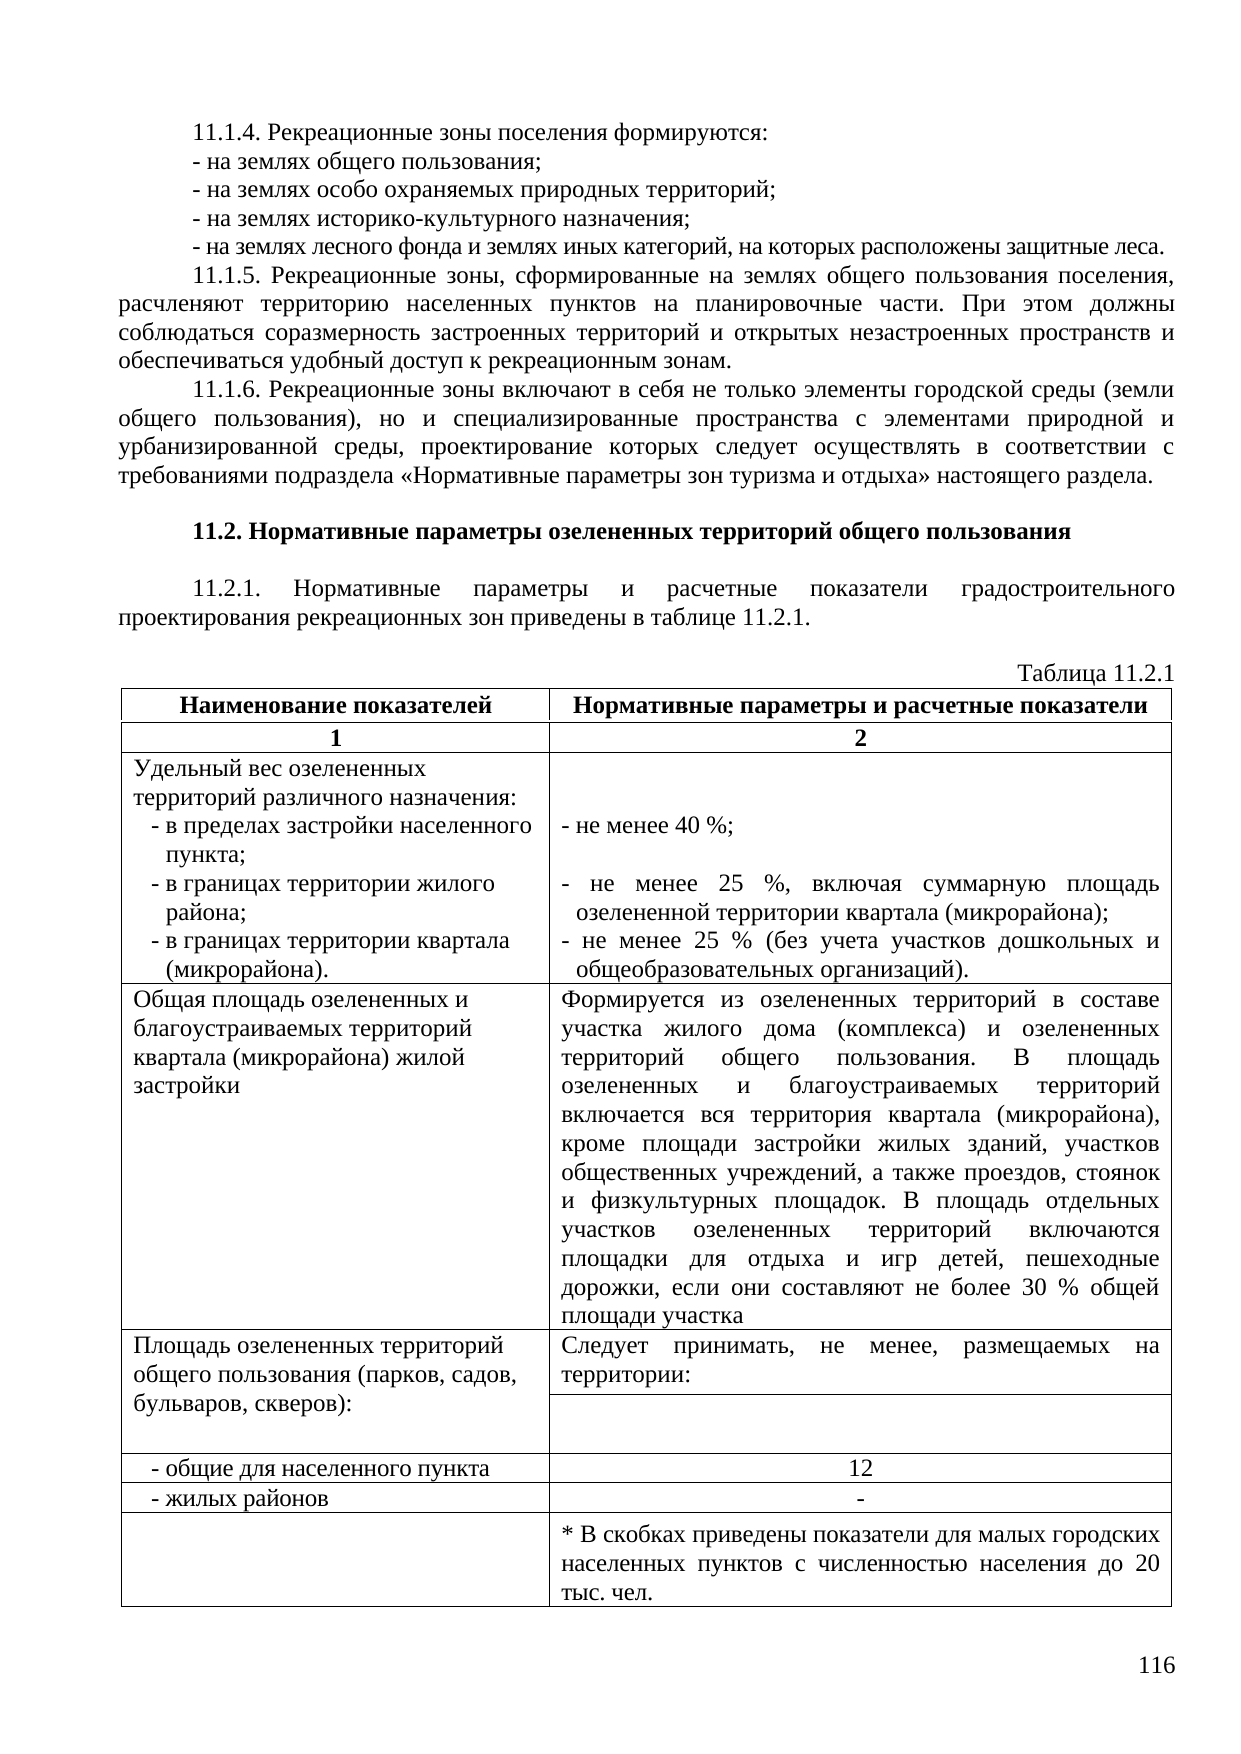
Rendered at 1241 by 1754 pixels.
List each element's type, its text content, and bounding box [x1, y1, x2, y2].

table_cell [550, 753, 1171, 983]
text 11.1.6. Рекреационные зоны включают в себя не только элементы городской среды (земли общего пользования), но и специализированные пространства с элементами природной и урбанизированной среды, проектирование которых следует осуществлять в соответствии с требованиями подраздела «Нормативные параметры зон туризма и отдыха» настоящего раздела. [118, 374, 1175, 488]
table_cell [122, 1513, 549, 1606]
text - на землях историко-культурного назначения; [118, 203, 1175, 232]
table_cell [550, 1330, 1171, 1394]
text Таблица 11.2.1 [118, 659, 1175, 688]
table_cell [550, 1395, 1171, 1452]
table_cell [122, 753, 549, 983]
text - на землях общего пользования; [118, 147, 1175, 175]
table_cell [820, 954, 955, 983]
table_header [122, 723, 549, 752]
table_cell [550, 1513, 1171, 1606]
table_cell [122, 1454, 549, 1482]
text - на землях лесного фонда и землях иных категорий, на которых расположены защитные леса. [118, 232, 1175, 260]
text - на землях особо охраняемых природных территорий; [118, 175, 1175, 203]
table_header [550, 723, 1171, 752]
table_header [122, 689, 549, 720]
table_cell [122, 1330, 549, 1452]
text 11.1.4. Рекреационные зоны поселения формируются: [118, 118, 1175, 147]
text 11.2.1. Нормативные параметры и расчетные показатели градостроительного проектирования рекреационных зон приведены в таблице 11.2.1. [118, 574, 1175, 631]
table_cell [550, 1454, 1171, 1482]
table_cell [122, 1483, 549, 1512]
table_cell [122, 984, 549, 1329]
text 11.1.5. Рекреационные зоны, сформированные на землях общего пользования поселения, расчленяют территорию населенных пунктов на планировочные части. При этом должны соблюдаться соразмерность застроенных территорий и открытых незастроенных пространств и обеспечиваться удобный доступ к рекреационным зонам. [118, 260, 1175, 374]
text 11.2. Нормативные параметры озелененных территорий общего пользования [118, 517, 1175, 545]
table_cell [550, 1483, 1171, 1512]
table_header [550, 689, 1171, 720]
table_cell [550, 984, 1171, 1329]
